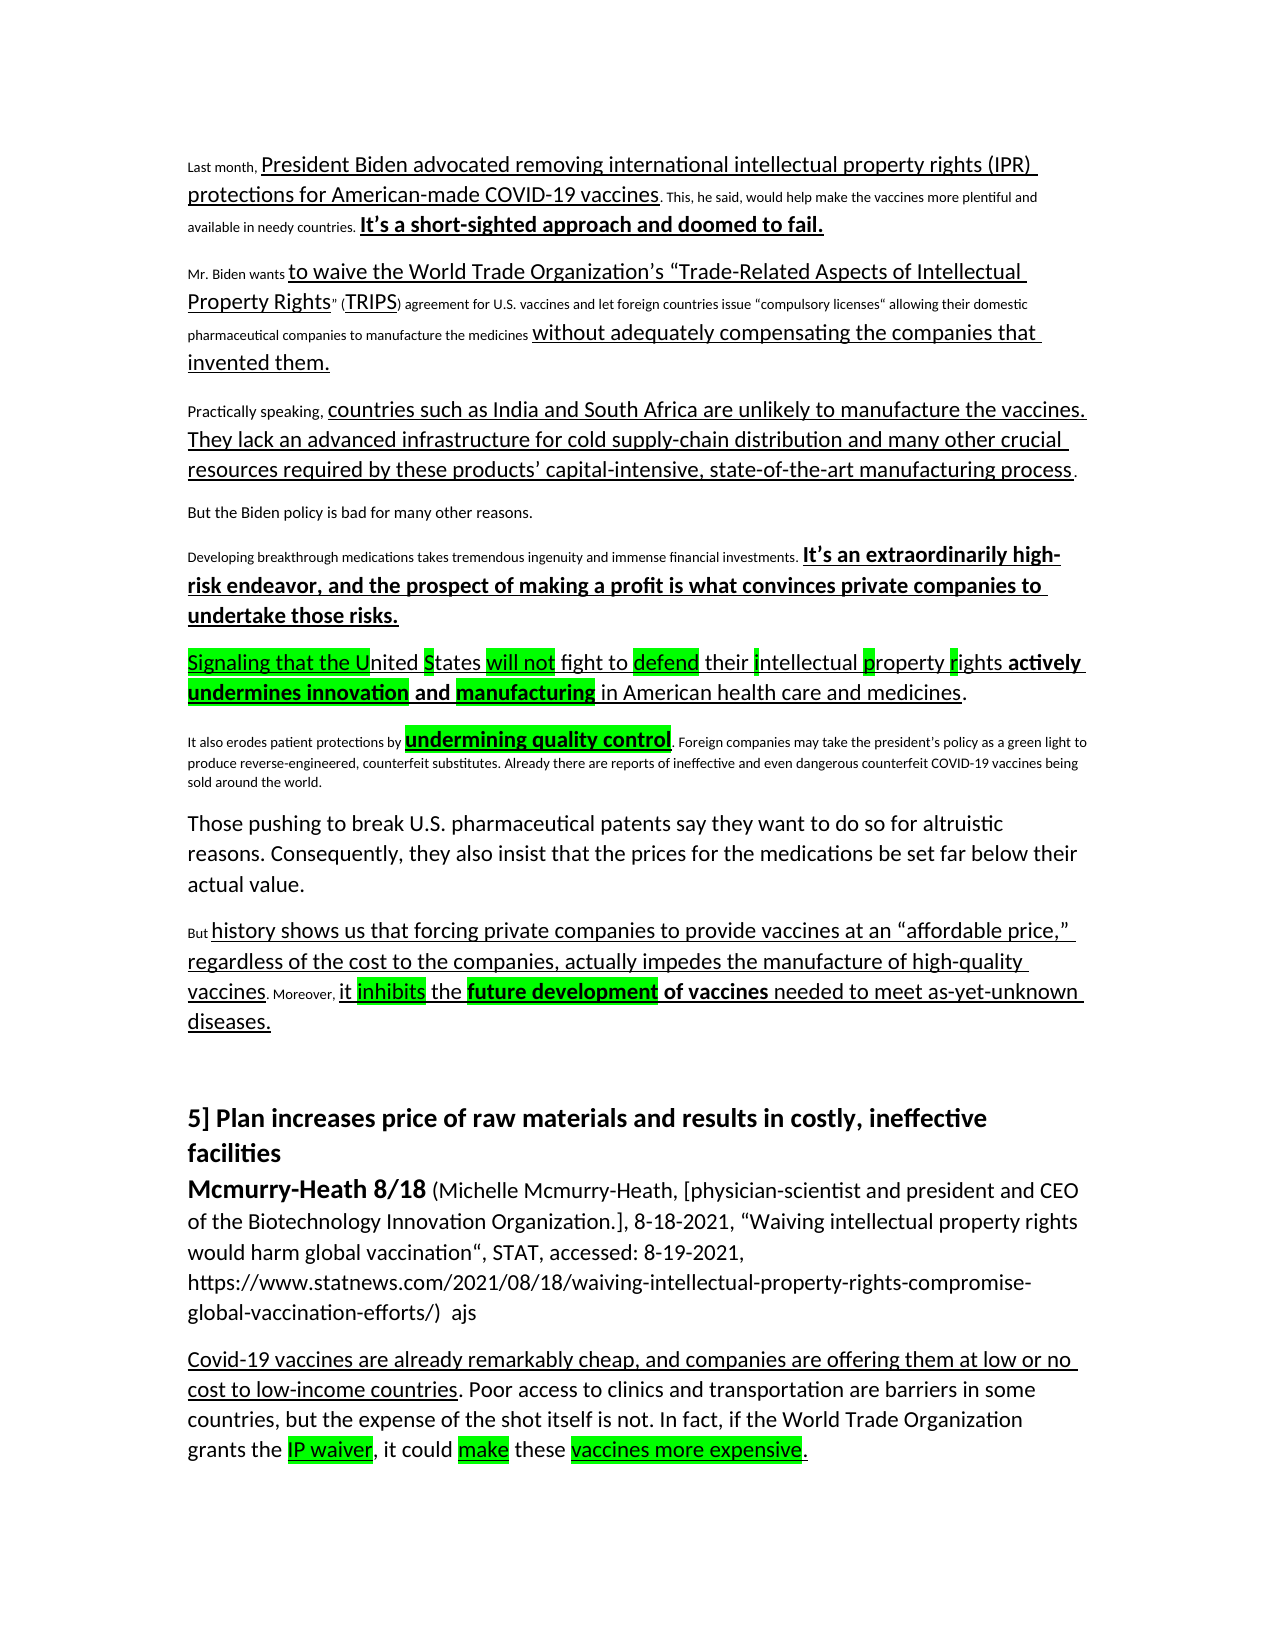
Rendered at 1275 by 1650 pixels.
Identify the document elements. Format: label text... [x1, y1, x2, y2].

text Last month, President Biden advocated removing international intellectual property rights (IPR) protections for American-made COVID-19 vaccines. This, he said, would help make the vaccines more plentiful and available in needy countries. It’s a short-sighted approach and doomed to fail. [187, 150, 1087, 238]
text It also erodes patient protections by undermining quality control. Foreign companies may take the president’s policy as a green light to produce reverse-engineered, counterfeit substitutes. Already there are reports of ineffective and even dangerous counterfeit COVID-19 vaccines being sold around the world. [187, 725, 1087, 791]
text Practically speaking, countries such as India and South Africa are unlikely to manufacture the vaccines. They lack an advanced infrastructure for cold supply-chain distribution and many other crucial resources required by these products’ capital-intensive, state-of-the-art manufacturing process. [187, 395, 1087, 483]
text But history shows us that forcing private companies to provide vaccines at an “affordable price,” regardless of the cost to the companies, actually impedes the manufacture of high-quality vaccines. Moreover, it inhibits the future development of vaccines needed to meet as-yet-unknown diseases. [187, 917, 1087, 1035]
text Covid-19 vaccines are already remarkably cheap, and companies are offering them at low or no cost to low-income countries. Poor access to clinics and transportation are barriers in some countries, but the expense of the shot itself is not. In fact, if the World Trade Organization grants the IP waiver, it could make these vaccines more expensive. [187, 1345, 1087, 1464]
text Mr. Biden wants to waive the World Trade Organization’s “Trade-Related Aspects of Intellectual Property Rights” (TRIPS) agreement for U.S. vaccines and let foreign countries issue “compulsory licenses“ allowing their domestic pharmaceutical companies to manufacture the medicines without adequately compensating the companies that invented them. [187, 257, 1087, 376]
text Mcmurry-Heath 8/18 (Michelle Mcmurry-Heath, [physician-scientist and president and CEO of the Biotechnology Innovation Organization.], 8-18-2021, “Waiving intellectual property rights would harm global vaccination“, STAT, accessed: 8-19-2021, https://www.statnews.com/2021/08/18/waiving-intellectual-property-rights-compromise-global-vaccination-efforts/) ajs [187, 1172, 1087, 1326]
text Developing breakthrough medications takes tremendous ingenuity and immense financial investments. It’s an extraordinarily high-risk endeavor, and the prospect of making a profit is what convinces private companies to undertake those risks. [187, 541, 1087, 629]
text Signaling that the United States will not fight to defend their intellectual property rights actively undermines innovation and manufacturing in American health care and medicines. [187, 648, 1087, 706]
subtitle 5] Plan increases price of raw materials and results in costly, ineffective facilities [187, 1101, 1087, 1170]
text But the Biden policy is bad for many other reasons. [187, 502, 1087, 522]
text Those pushing to break U.S. pharmaceutical patents say they want to do so for altruistic reasons. Consequently, they also insist that the prices for the medications be set far below their actual value. [187, 809, 1087, 898]
